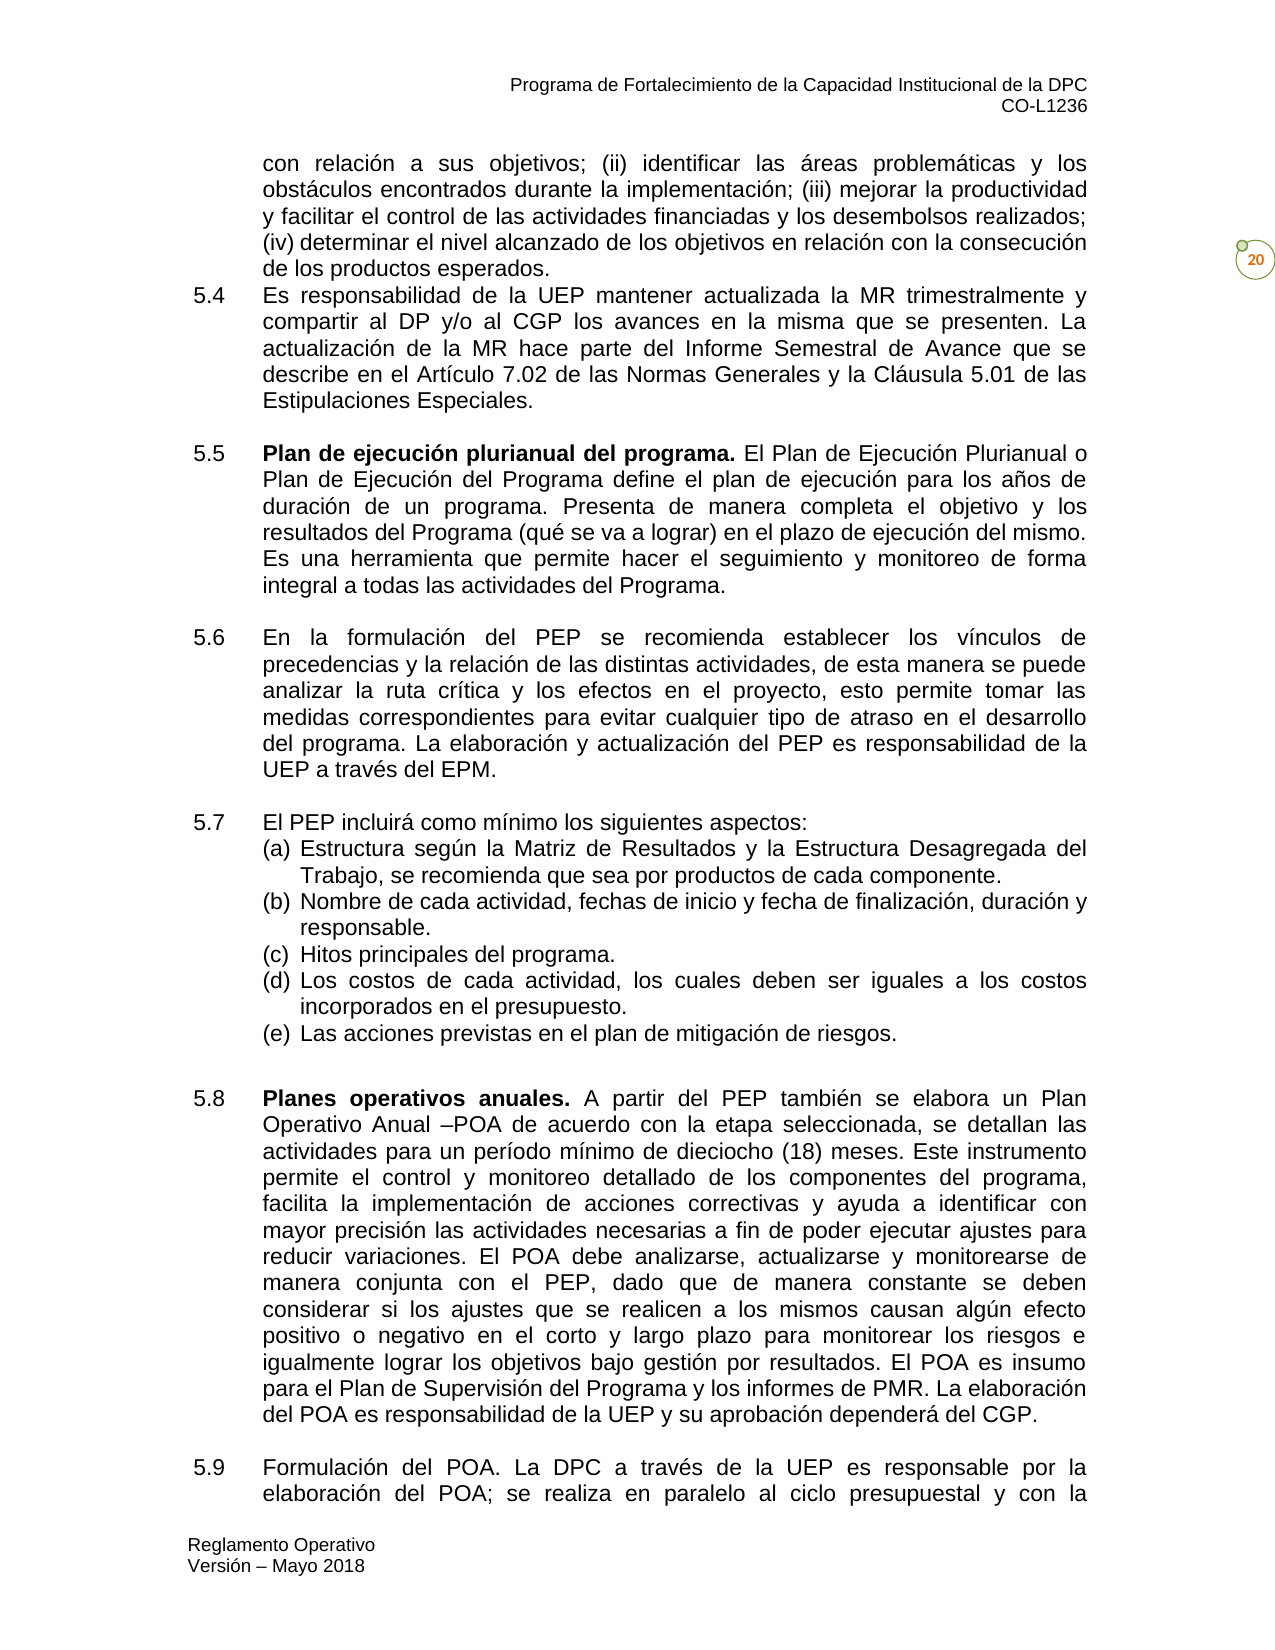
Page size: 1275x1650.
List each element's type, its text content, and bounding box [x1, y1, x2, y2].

list El PEP incluirá como mínimo los siguientes aspectos: [225, 809, 1087, 835]
list En la formulación del PEP se recomienda establecer los vínculos de precedencias y la relación de las distintas actividades, de esta manera se puede analizar la ruta crítica y los efectos en el proyecto, esto permite tomar las medidas correspondientes para evitar cualquier tipo de atraso en el desarrollo del programa. La elaboración y actualización del PEP es responsabilidad de la UEP a través del EPM. [225, 624, 1087, 782]
list Estructura según la Matriz de Resultados y la Estructura Desagregada del Trabajo, se recomienda que sea por productos de cada componente. [262, 835, 1087, 888]
list Es responsabilidad de la UEP mantener actualizada la MR trimestralmente y compartir al DP y/o al CGP los avances en la misma que se presenten. La actualización de la MR hace parte del Informe Semestral de Avance que se describe en el Artículo 7.02 de las Normas Generales y la Cláusula 5.01 de las Estipulaciones Especiales. [225, 282, 1087, 413]
list Las acciones previstas en el plan de mitigación de riesgos. [262, 1020, 1087, 1046]
list Los costos de cada actividad, los cuales deben ser iguales a los costos incorporados en el presupuesto. [262, 967, 1087, 1020]
list Planes operativos anuales. A partir del PEP también se elabora un Plan Operativo Anual –POA de acuerdo con la etapa seleccionada, se detallan las actividades para un período mínimo de dieciocho (18) meses. Este instrumento permite el control y monitoreo detallado de los componentes del programa, facilita la implementación de acciones correctivas y ayuda a identificar con mayor precisión las actividades necesarias a fin de poder ejecutar ajustes para reducir variaciones. El POA debe analizarse, actualizarse y monitorearse de manera conjunta con el PEP, dado que de manera constante se deben considerar si los ajustes que se realicen a los mismos causan algún efecto positivo o negativo en el corto y largo plazo para monitorear los riesgos e igualmente lograr los objetivos bajo gestión por resultados. El POA es insumo para el Plan de Supervisión del Programa y los informes de PMR. La elaboración del POA es responsabilidad de la UEP y su aprobación dependerá del CGP. [225, 1085, 1087, 1427]
list Plan de ejecución plurianual del programa. El Plan de Ejecución Plurianual o Plan de Ejecución del Programa define el plan de ejecución para los años de duración de un programa. Presenta de manera completa el objetivo y los resultados del Programa (qué se va a lograr) en el plazo de ejecución del mismo. Es una herramienta que permite hacer el seguimiento y monitoreo de forma integral a todas las actividades del Programa. [225, 440, 1087, 598]
list Nombre de cada actividad, fechas de inicio y fecha de finalización, duración y responsable. [262, 888, 1087, 941]
list Hitos principales del programa. [262, 941, 1087, 967]
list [225, 150, 1087, 282]
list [225, 1454, 1087, 1507]
